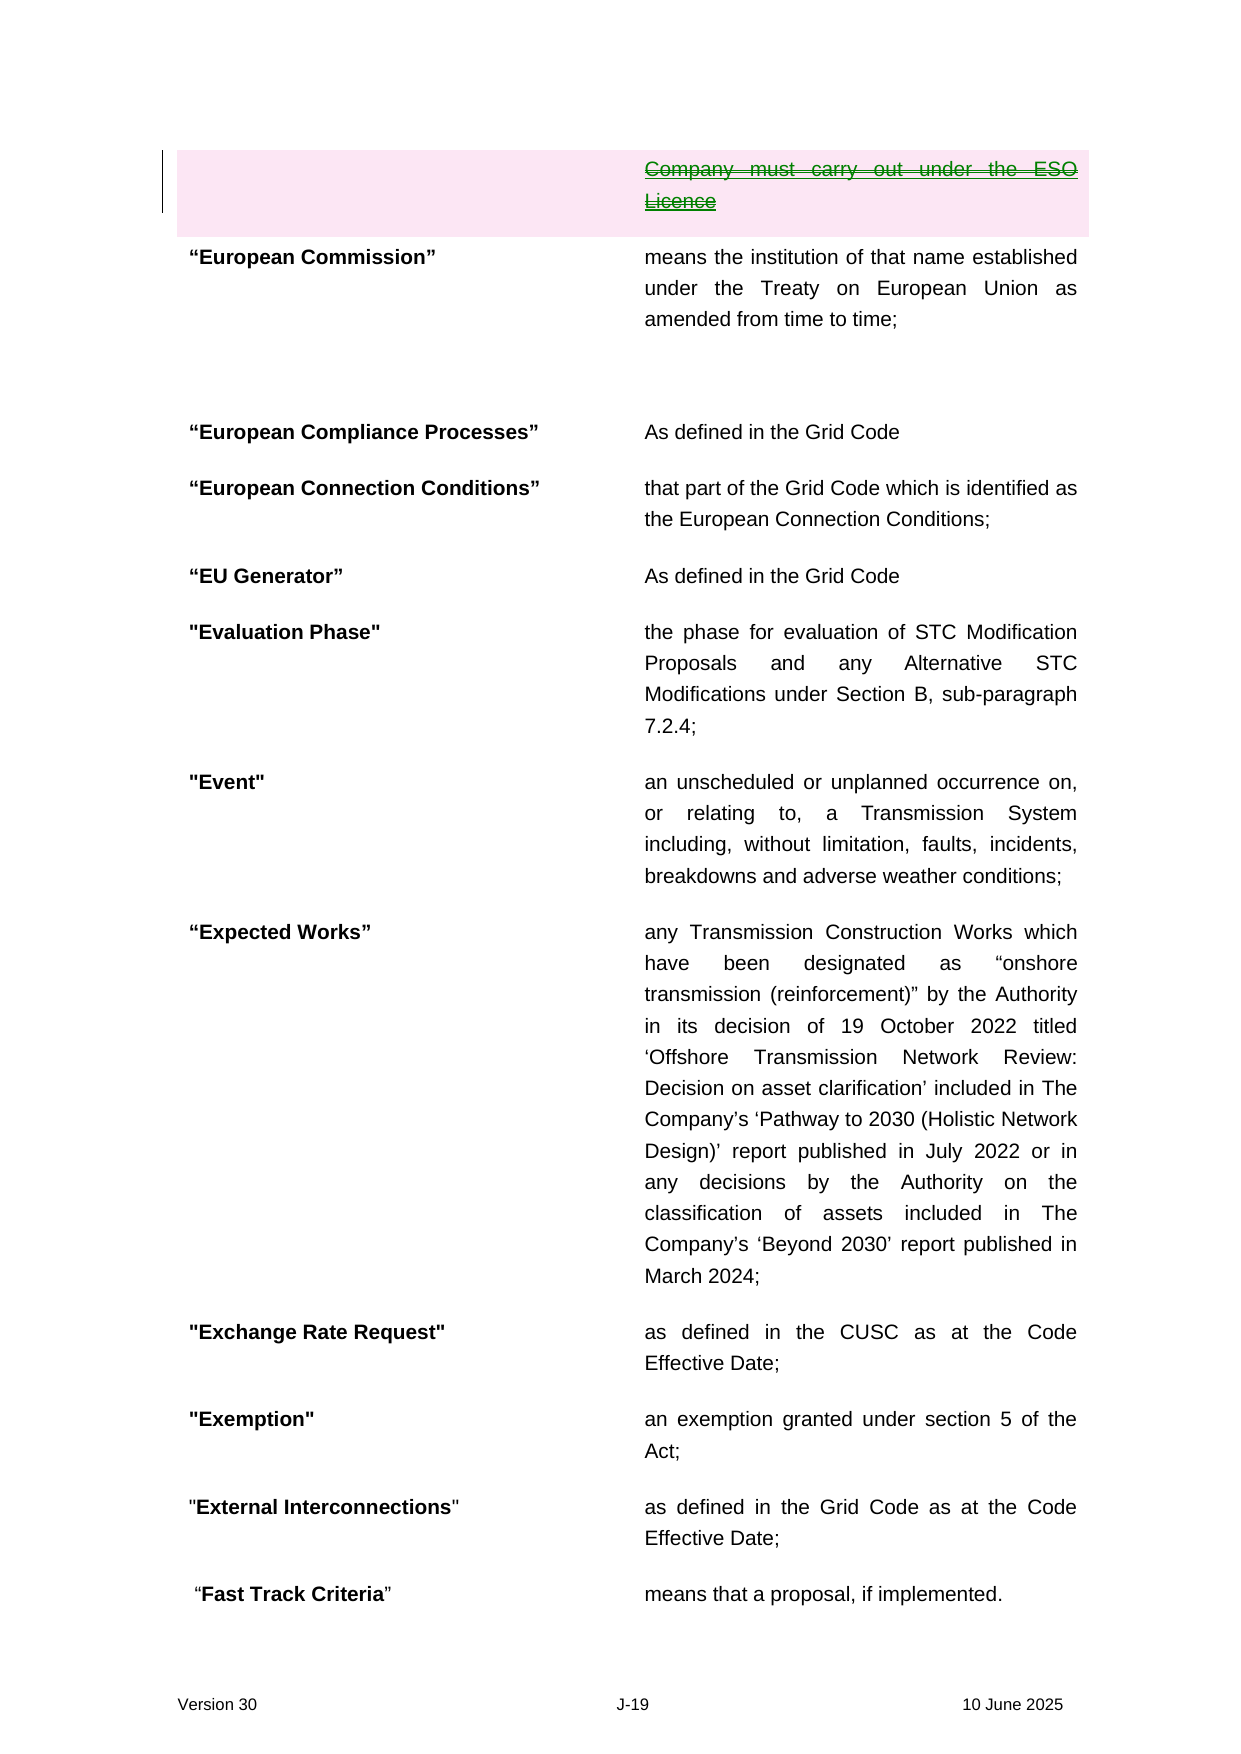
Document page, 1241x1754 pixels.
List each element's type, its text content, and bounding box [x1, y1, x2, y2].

table_cell “European Connection Conditions” [177, 469, 633, 556]
table_cell as defined in the CUSC as at the Code Effective Date; [633, 1313, 1089, 1400]
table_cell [177, 1575, 633, 1631]
table_cell “European Compliance Processes” [177, 413, 633, 469]
table_cell an unscheduled or unplanned occurrence on, or relating to, a Transmission System including, without limitation, faults, incidents, breakdowns and adverse weather conditions; [633, 763, 1089, 912]
table_cell "Exemption" [177, 1400, 633, 1487]
table_cell that part of the Grid Code which is identified as the European Connection Conditions; [633, 469, 1089, 556]
table_cell any Transmission Construction Works which have been designated as “onshore transmission (reinforcement)” by the Authority in its decision of 19 October 2022 titled ‘Offshore Transmission Network Review: Decision on asset clarification’ included in The Company’s ‘Pathway to 2030 (Holistic Network Design)’ report published in July 2022 or in any decisions by the Authority on the classification of assets included in The Company’s ‘Beyond 2030’ report published in March 2024; [633, 913, 1089, 1312]
table_cell as defined in the Grid Code as at the Code Effective Date; [633, 1488, 1089, 1575]
table_cell an exemption granted under section 5 of the Act; [633, 1400, 1089, 1487]
table_cell As defined in the Grid Code [633, 556, 1089, 612]
table_cell “Expected Works” [177, 913, 633, 1312]
table_cell "Exchange Rate Request" [177, 1313, 633, 1400]
table_cell “European Commission” [177, 238, 633, 412]
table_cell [633, 1575, 1089, 1631]
table_cell As defined in the Grid Code [633, 413, 1089, 469]
table_cell means the institution of that name established under the Treaty on European Union as amended from time to time; [633, 238, 1089, 412]
table_cell the phase for evaluation of STC Modification Proposals and any Alternative STC Modifications under Section B, sub-paragraph 7.2.4; [633, 613, 1089, 762]
table_cell "Event" [177, 763, 633, 912]
table_cell "External Interconnections" [177, 1488, 633, 1575]
table_cell "Evaluation Phase" [177, 613, 633, 762]
table_cell “EU Generator” [177, 556, 633, 612]
